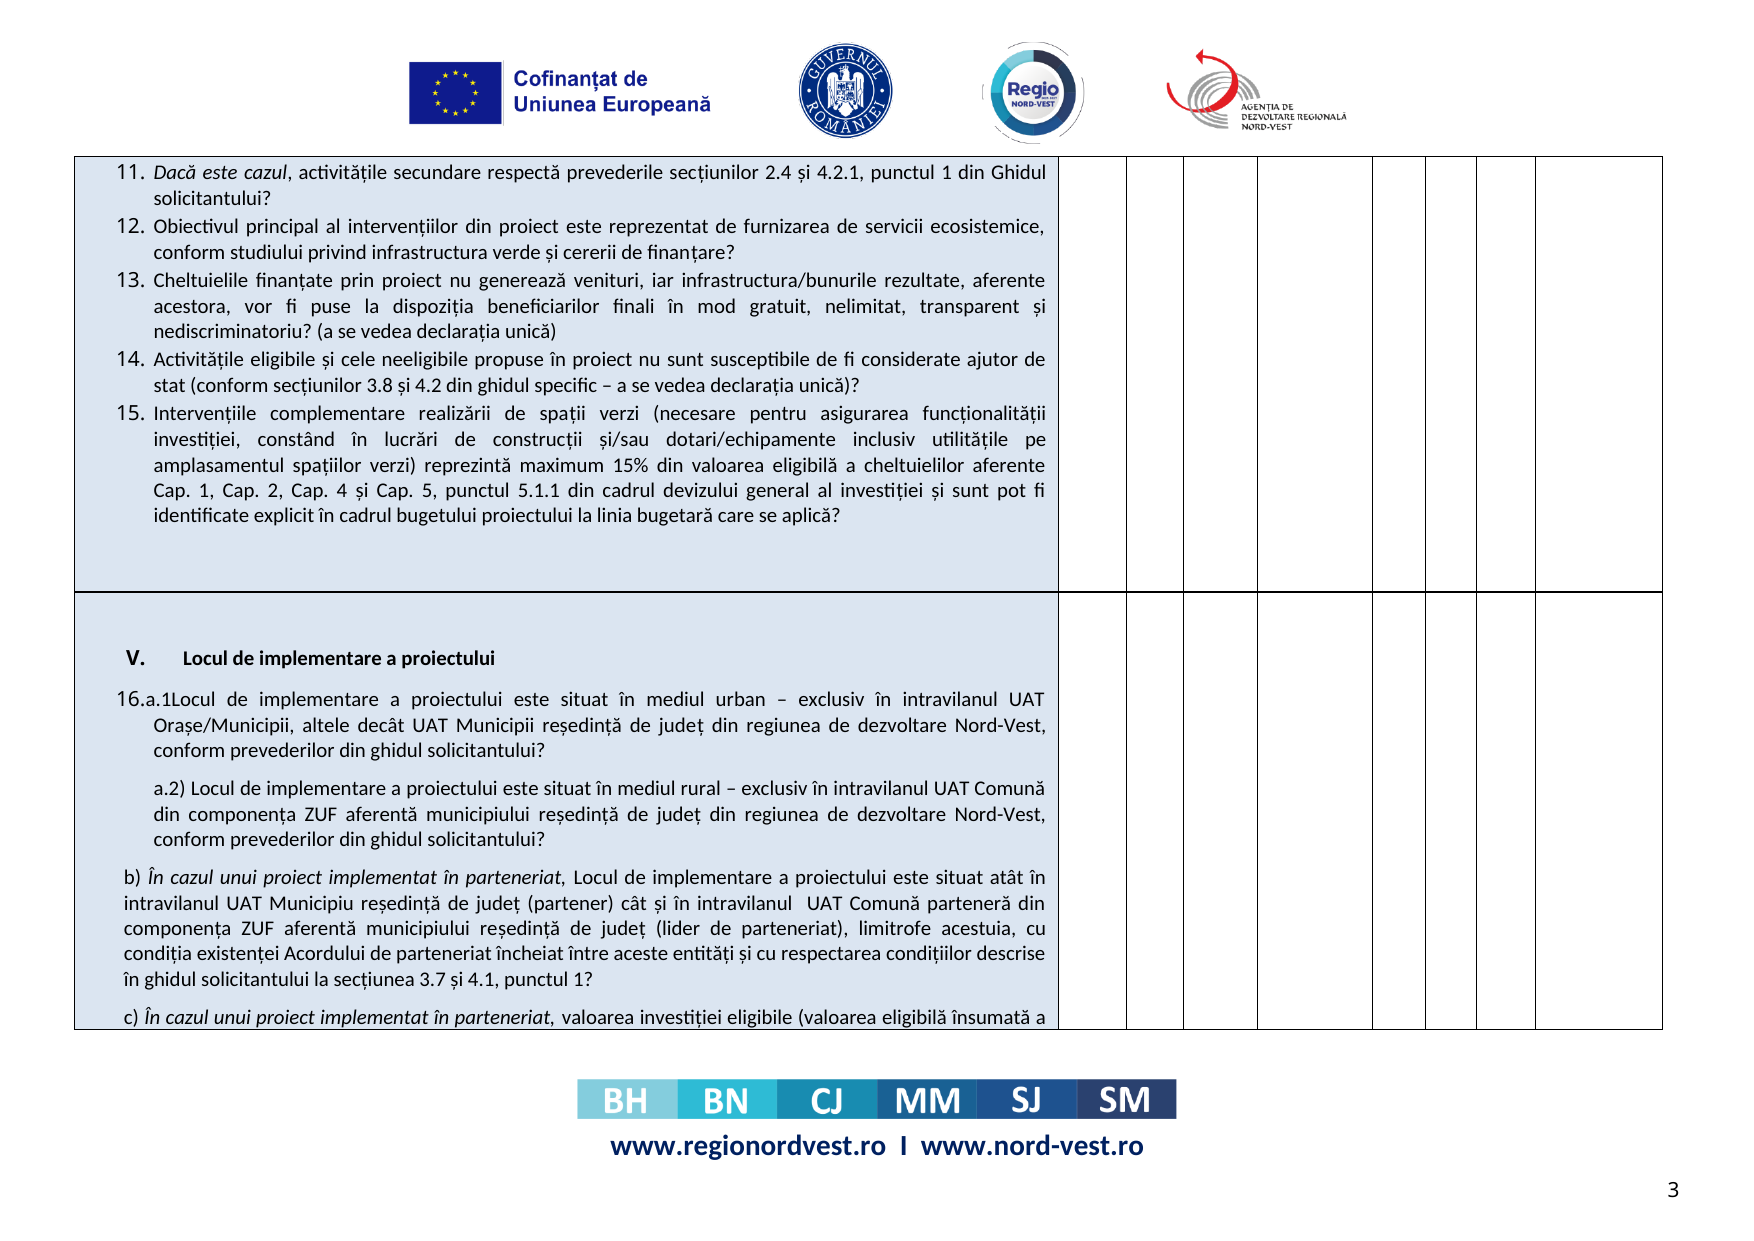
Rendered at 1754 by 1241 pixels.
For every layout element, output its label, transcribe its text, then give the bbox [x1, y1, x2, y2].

table_cell [1059, 593, 1126, 1029]
table_cell [1373, 157, 1425, 591]
picture [407, 42, 1347, 144]
table_cell [1536, 593, 1662, 1029]
table_cell [1426, 157, 1476, 591]
table_cell [1184, 593, 1257, 1029]
table_cell [1536, 157, 1662, 591]
table_cell [1426, 593, 1476, 1029]
table_cell [1127, 593, 1183, 1029]
table_cell [1258, 157, 1372, 591]
table_cell [1373, 593, 1425, 1029]
table_cell [1477, 593, 1535, 1029]
picture [577, 1079, 1177, 1119]
table_cell [1477, 157, 1535, 591]
table_cell [1059, 157, 1126, 591]
table_cell [1258, 593, 1372, 1029]
table_cell [1184, 157, 1257, 591]
table_cell [1127, 157, 1183, 591]
